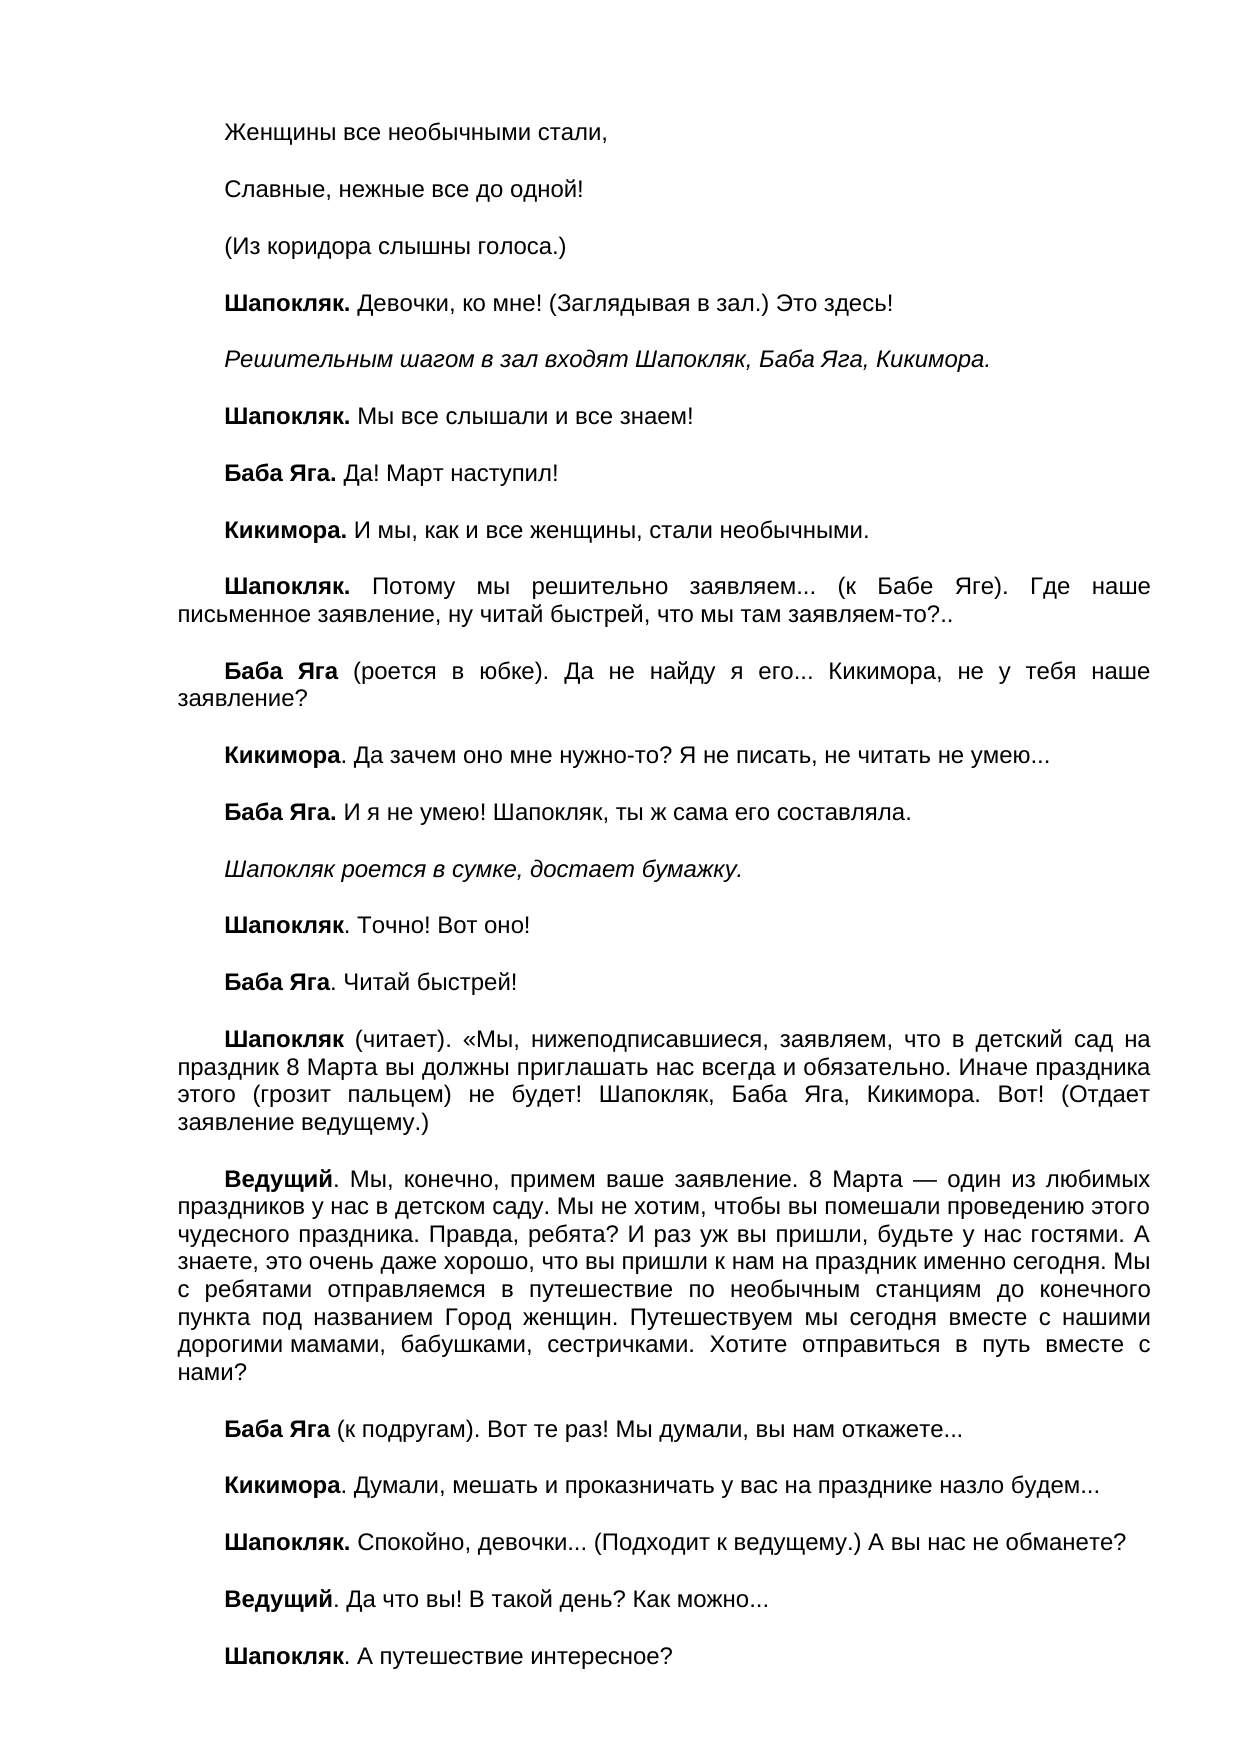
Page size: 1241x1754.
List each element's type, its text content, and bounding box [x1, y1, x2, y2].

text Шапокляк роется в сумке, достает бумажку. [177, 854, 1152, 882]
text Шапокляк (читает). «Мы, нижеподписавшиеся, заявляем, что в детский сад на праздник 8 Марта вы должны приглашать нас всегда и обязательно. Иначе праздника этого (грозит пальцем) не будет! Шапокляк, Баба Яга, Кикимора. Вот! (Отдает заявление ведущему.) [177, 1025, 1152, 1135]
text (Из коридора слышны голоса.) [177, 232, 1152, 259]
text Шапокляк. Спокойно, девочки... (Подходит к ведущему.) А вы нас не обманете? [177, 1528, 1152, 1556]
text Кикимора. Да зачем оно мне нужно-то? Я не писать, не читать не умею... [177, 741, 1152, 769]
text Шапокляк. А путешествие интересное? [177, 1642, 1152, 1669]
text Баба Яга. И я не умею! Шапокляк, ты ж сама его составляла. [177, 798, 1152, 825]
text Баба Яга (к подругам). Вот те раз! Мы думали, вы нам откажете... [177, 1414, 1152, 1442]
text Кикимора. И мы, как и все женщины, стали необычными. [177, 516, 1152, 543]
text Кикимора. Думали, мешать и проказничать у вас на празднике назло будем... [177, 1471, 1152, 1499]
text Баба Яга (роется в юбке). Да не найду я его... Кикимора, не у тебя наше заявление? [177, 657, 1152, 712]
text Баба Яга. Читай быстрей! [177, 968, 1152, 996]
text Шапокляк. Мы все слышали и все знаем! [177, 402, 1152, 429]
text Шапокляк. Девочки, ко мне! (Заглядывая в зал.) Это здесь! [177, 288, 1152, 316]
text Женщины все необычными стали, [177, 118, 1152, 146]
text Ведущий. Да что вы! В такой день? Как можно... [177, 1585, 1152, 1612]
text Баба Яга. Да! Март наступил! [177, 459, 1152, 486]
text Шапокляк. Потому мы решительно заявляем... (к Бабе Яге). Где наше письменное заявление, ну читай быстрей, что мы там заявляем-то?.. [177, 572, 1152, 627]
text Шапокляк. Точно! Вот оно! [177, 911, 1152, 939]
text Решительным шагом в зал входят Шапокляк, Баба Яга, Кикимора. [177, 345, 1152, 373]
text Славные, нежные все до одной! [177, 175, 1152, 202]
text Ведущий. Мы, конечно, примем ваше заявление. 8 Марта — один из любимых праздников у нас в детском саду. Мы не хотим, чтобы вы помешали проведению этого чудесного праздника. Правда, ребята? И раз уж вы пришли, будьте у нас гостями. А знаете, это очень даже хорошо, что вы пришли к нам на праздник именно сегодня. Мы с ребятами отправляемся в путешествие по необычным станциям до конечного пункта под названием Город женщин. Путешествуем мы сегодня вместе с нашими дорогими мамами, бабушками, сестричками. Хотите отправиться в путь вместе с нами? [177, 1164, 1152, 1385]
